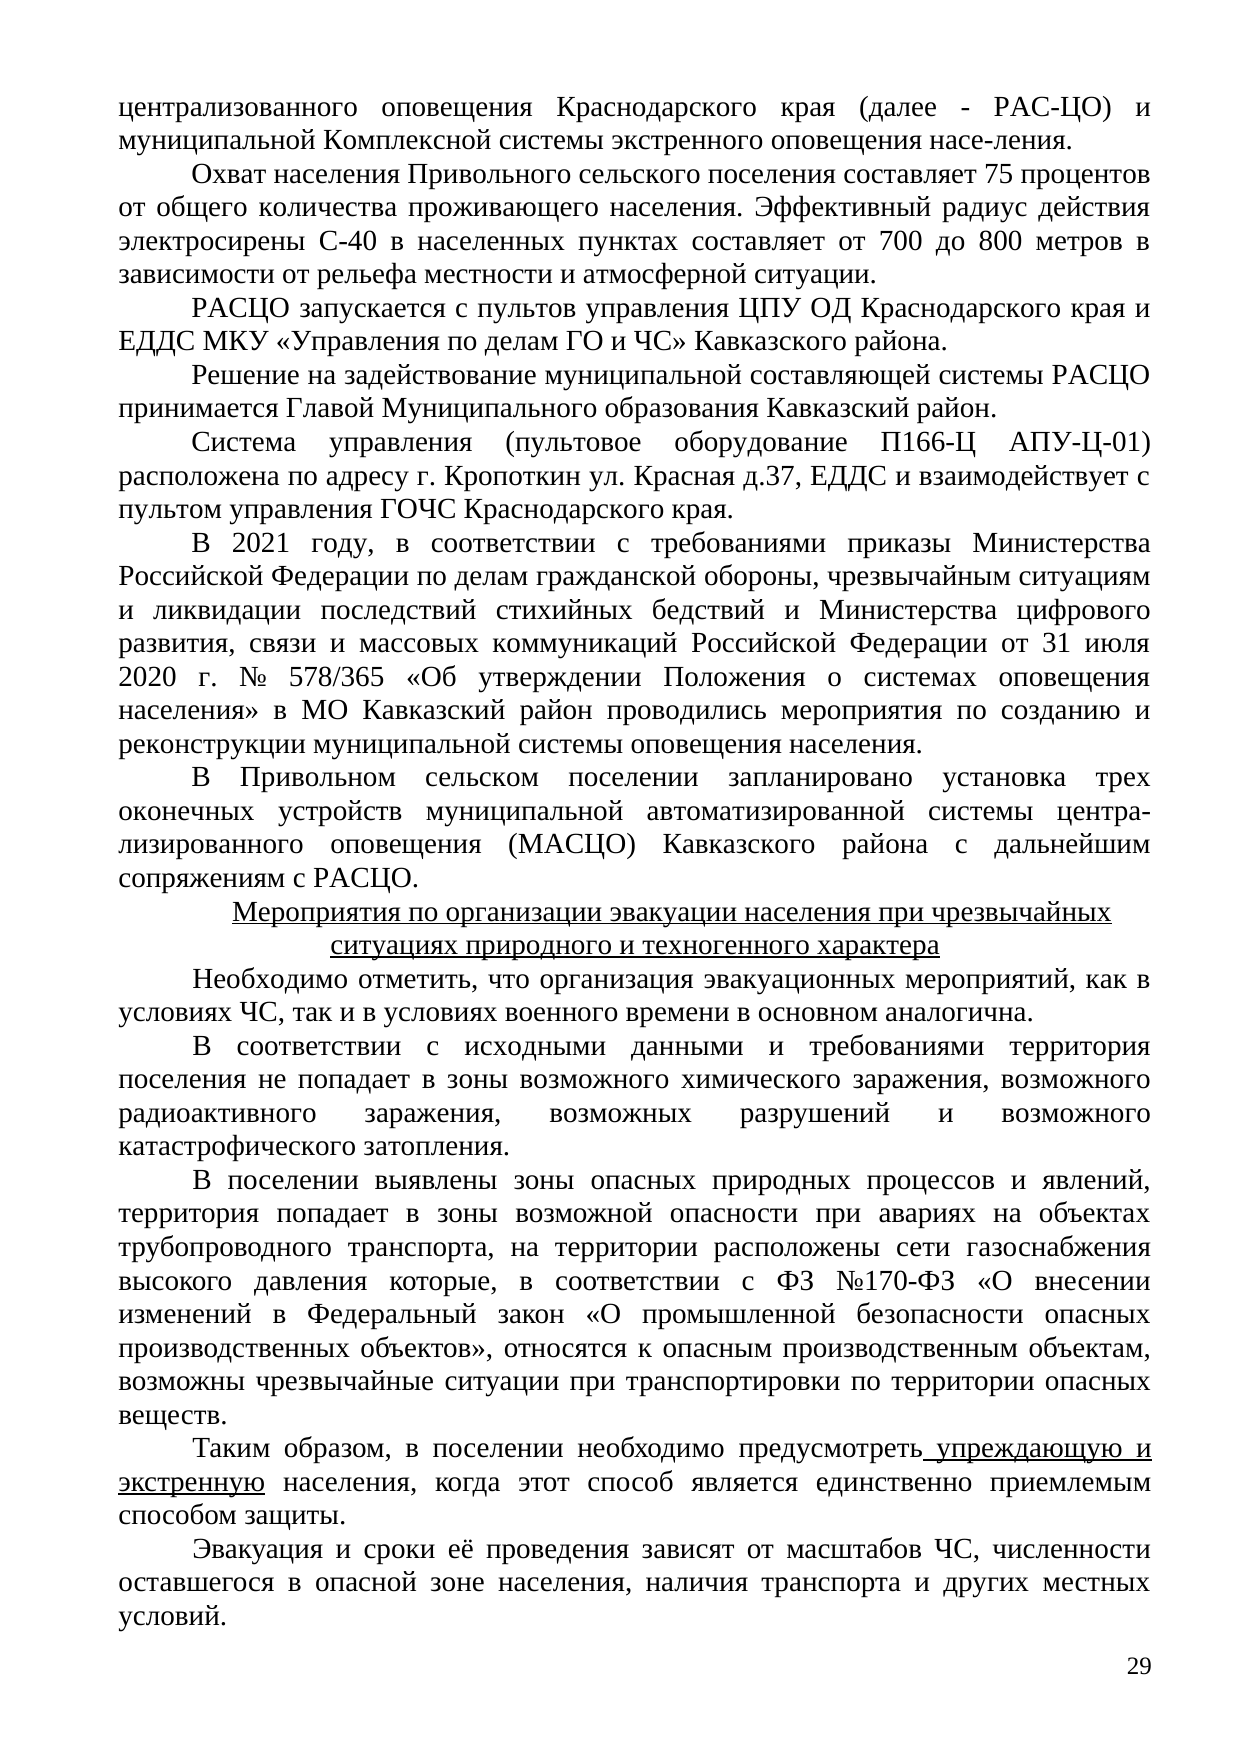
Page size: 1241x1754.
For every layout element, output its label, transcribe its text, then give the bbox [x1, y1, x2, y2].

text Мероприятия по организации эвакуации населения при чрезвычайных ситуациях природного и техногенного характера [118, 894, 1152, 961]
text Эвакуация и сроки её проведения зависят от масштабов ЧС, численности оставшегося в опасной зоне населения, наличия транспорта и других местных условий. [118, 1531, 1152, 1632]
text В 2021 году, в соответствии с требованиями приказы Министерства Российской Федерации по делам гражданской обороны, чрезвычайным ситуациям и ликвидации последствий стихийных бедствий и Министерства цифрового развития, связи и массовых коммуникаций Российской Федерации от 31 июля 2020 г. № 578/365 «Об утверждении Положения о системах оповещения населения» в МО Кавказский район проводились мероприятия по созданию и реконструкции муниципальной системы оповещения населения. [118, 525, 1152, 759]
text Система управления (пультовое оборудование П166-Ц АПУ-Ц-01) расположена по адресу г. Кропоткин ул. Красная д.37, ЕДДС и взаимодействует с пультом управления ГОЧС Краснодарского края. [118, 424, 1152, 525]
text Таким образом, в поселении необходимо предусмотреть упреждающую и экстренную населения, когда этот способ является единственно приемлемым способом защиты. [118, 1430, 1152, 1531]
text Решение на задействование муниципальной составляющей системы РАСЦО принимается Главой Муниципального образования Кавказский район. [118, 357, 1152, 424]
text В поселении выявлены зоны опасных природных процессов и явлений, территория попадает в зоны возможной опасности при авариях на объектах трубопроводного транспорта, на территории расположены сети газоснабжения высокого давления которые, в соответствии с ФЗ №170-ФЗ «О внесении изменений в Федеральный закон «О промышленной безопасности опасных производственных объектов», относятся к опасным производственным объектам, возможны чрезвычайные ситуации при транспортировки по территории опасных веществ. [118, 1162, 1152, 1430]
text В Привольном сельском поселении запланировано установка трех оконечных устройств муниципальной автоматизированной системы центра-лизированного оповещения (МАСЦО) Кавказского района с дальнейшим сопряжениям с РАСЦО. [118, 759, 1152, 894]
text Необходимо отметить, что организация эвакуационных мероприятий, как в условиях ЧС, так и в условиях военного времени в основном аналогична. [118, 961, 1152, 1028]
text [118, 89, 1152, 156]
text В соответствии с исходными данными и требованиями территория поселения не попадает в зоны возможного химического заражения, возможного радиоактивного заражения, возможных разрушений и возможного катастрофического затопления. [118, 1028, 1152, 1162]
text РАСЦО запускается с пультов управления ЦПУ ОД Краснодарского края и ЕДДС МКУ «Управления по делам ГО и ЧС» Кавказского района. [118, 290, 1152, 357]
text Охват населения Привольного сельского поселения составляет 75 процентов от общего количества проживающего населения. Эффективный радиус действия электросирены С-40 в населенных пунктах составляет от 700 до 800 метров в зависимости от рельефа местности и атмосферной ситуации. [118, 156, 1152, 290]
